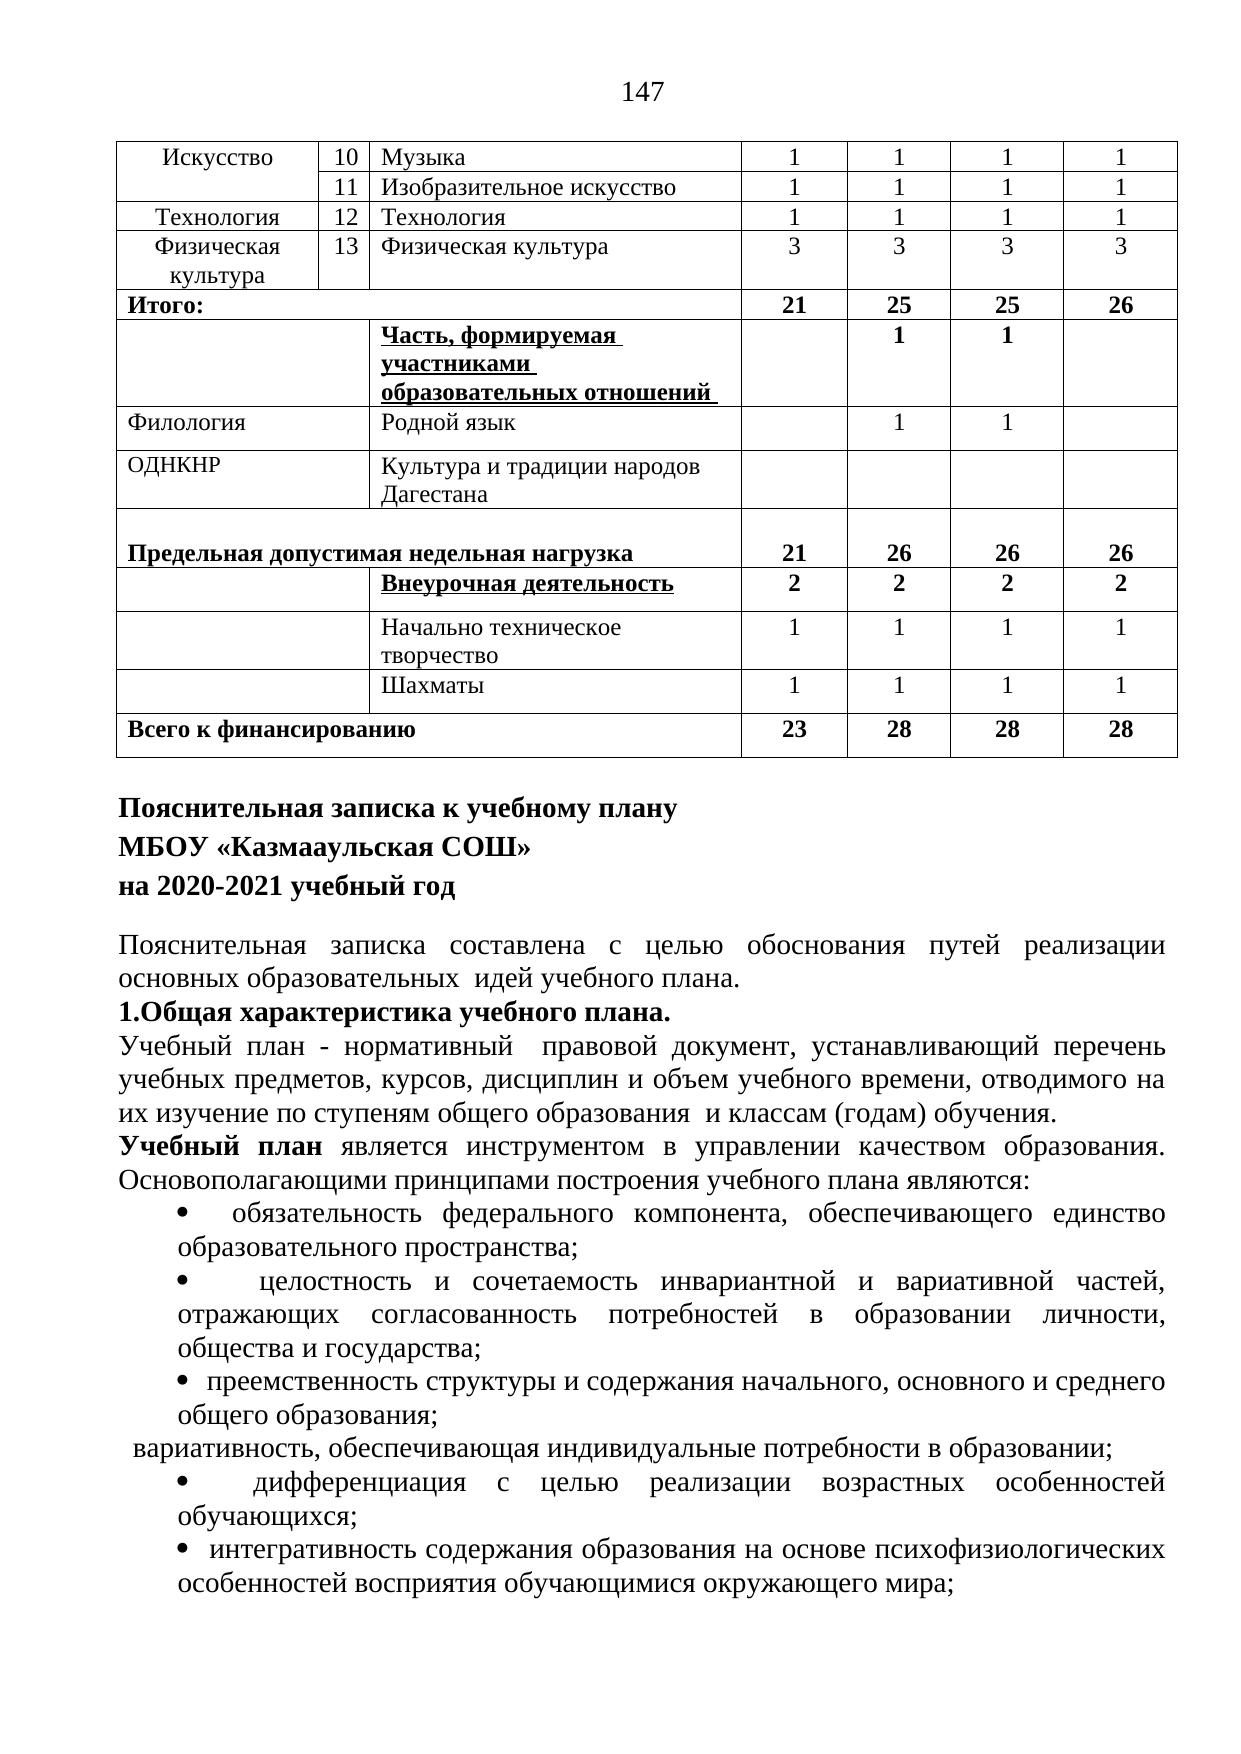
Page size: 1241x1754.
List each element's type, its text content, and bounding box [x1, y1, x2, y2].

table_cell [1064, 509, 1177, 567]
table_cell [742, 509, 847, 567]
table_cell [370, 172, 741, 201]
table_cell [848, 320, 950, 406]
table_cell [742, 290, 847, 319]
list обязательность федерального компонента, обеспечивающего единство образовательного пространства; [177, 1195, 1167, 1263]
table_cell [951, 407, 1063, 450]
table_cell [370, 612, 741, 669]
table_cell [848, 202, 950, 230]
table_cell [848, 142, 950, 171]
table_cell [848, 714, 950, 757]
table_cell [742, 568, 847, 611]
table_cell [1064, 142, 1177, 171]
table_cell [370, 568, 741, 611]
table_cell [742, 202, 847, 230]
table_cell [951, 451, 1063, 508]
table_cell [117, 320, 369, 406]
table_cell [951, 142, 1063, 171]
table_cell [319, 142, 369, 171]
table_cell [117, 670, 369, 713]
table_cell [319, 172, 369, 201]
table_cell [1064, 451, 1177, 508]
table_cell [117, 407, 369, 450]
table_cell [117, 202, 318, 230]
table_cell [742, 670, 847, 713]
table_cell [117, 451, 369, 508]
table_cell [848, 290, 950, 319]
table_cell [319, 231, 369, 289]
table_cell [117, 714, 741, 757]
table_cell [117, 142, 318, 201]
list интегративность содержания образования на основе психофизиологических особенностей восприятия обучающимися окружающего мира; [177, 1531, 1167, 1598]
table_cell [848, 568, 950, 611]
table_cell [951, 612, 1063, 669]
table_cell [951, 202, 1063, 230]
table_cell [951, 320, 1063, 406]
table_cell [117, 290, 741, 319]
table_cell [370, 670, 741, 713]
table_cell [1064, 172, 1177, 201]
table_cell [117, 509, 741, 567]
list на 2020-2021 учебный год [118, 868, 1167, 901]
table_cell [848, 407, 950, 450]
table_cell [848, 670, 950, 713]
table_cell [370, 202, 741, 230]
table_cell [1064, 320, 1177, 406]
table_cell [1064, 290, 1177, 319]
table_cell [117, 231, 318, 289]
text Пояснительная записка составлена с целью обоснования путей реализации основных образовательных идей учебного плана. [118, 927, 1167, 994]
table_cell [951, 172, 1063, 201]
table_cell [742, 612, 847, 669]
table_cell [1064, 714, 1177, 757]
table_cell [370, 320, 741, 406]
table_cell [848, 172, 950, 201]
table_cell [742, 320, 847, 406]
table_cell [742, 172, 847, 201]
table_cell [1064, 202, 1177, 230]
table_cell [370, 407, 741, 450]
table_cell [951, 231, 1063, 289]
list преемственность структуры и содержания начального, основного и среднего общего образования; [177, 1363, 1167, 1431]
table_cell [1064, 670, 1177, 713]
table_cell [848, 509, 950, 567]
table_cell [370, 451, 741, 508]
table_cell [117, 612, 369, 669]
list Пояснительная записка к учебному плану [118, 791, 1167, 824]
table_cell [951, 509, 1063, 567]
list целостность и сочетаемость инвариантной и вариативной частей, отражающих согласованность потребностей в образовании личности, общества и государства; [177, 1263, 1167, 1363]
list дифференциация с целью реализации возрастных особенностей обучающихся; [177, 1464, 1167, 1531]
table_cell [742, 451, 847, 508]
text 1.Общая характеристика учебного плана. [118, 994, 1167, 1028]
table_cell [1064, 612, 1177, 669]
list МБОУ «Казмааульская СОШ» [118, 829, 1167, 863]
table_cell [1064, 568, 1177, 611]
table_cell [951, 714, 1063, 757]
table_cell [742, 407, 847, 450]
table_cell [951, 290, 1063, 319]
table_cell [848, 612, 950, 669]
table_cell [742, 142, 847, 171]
text Учебный план - нормативный правовой документ, устанавливающий перечень учебных предметов, курсов, дисциплин и объем учебного времени, отводимого на их изучение по ступеням общего образования и классам (годам) обучения. [118, 1028, 1167, 1128]
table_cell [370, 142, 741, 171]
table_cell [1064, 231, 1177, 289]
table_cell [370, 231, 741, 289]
text вариативность, обеспечивающая индивидуальные потребности в образовании; [118, 1431, 1167, 1464]
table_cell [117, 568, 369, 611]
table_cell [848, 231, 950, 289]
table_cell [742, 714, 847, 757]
text Учебный план является инструментом в управлении качеством образования. Основополагающими принципами построения учебного плана являются: [118, 1128, 1167, 1195]
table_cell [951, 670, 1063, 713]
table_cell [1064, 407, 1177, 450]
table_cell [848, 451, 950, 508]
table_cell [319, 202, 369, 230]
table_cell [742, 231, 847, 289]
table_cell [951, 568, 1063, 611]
